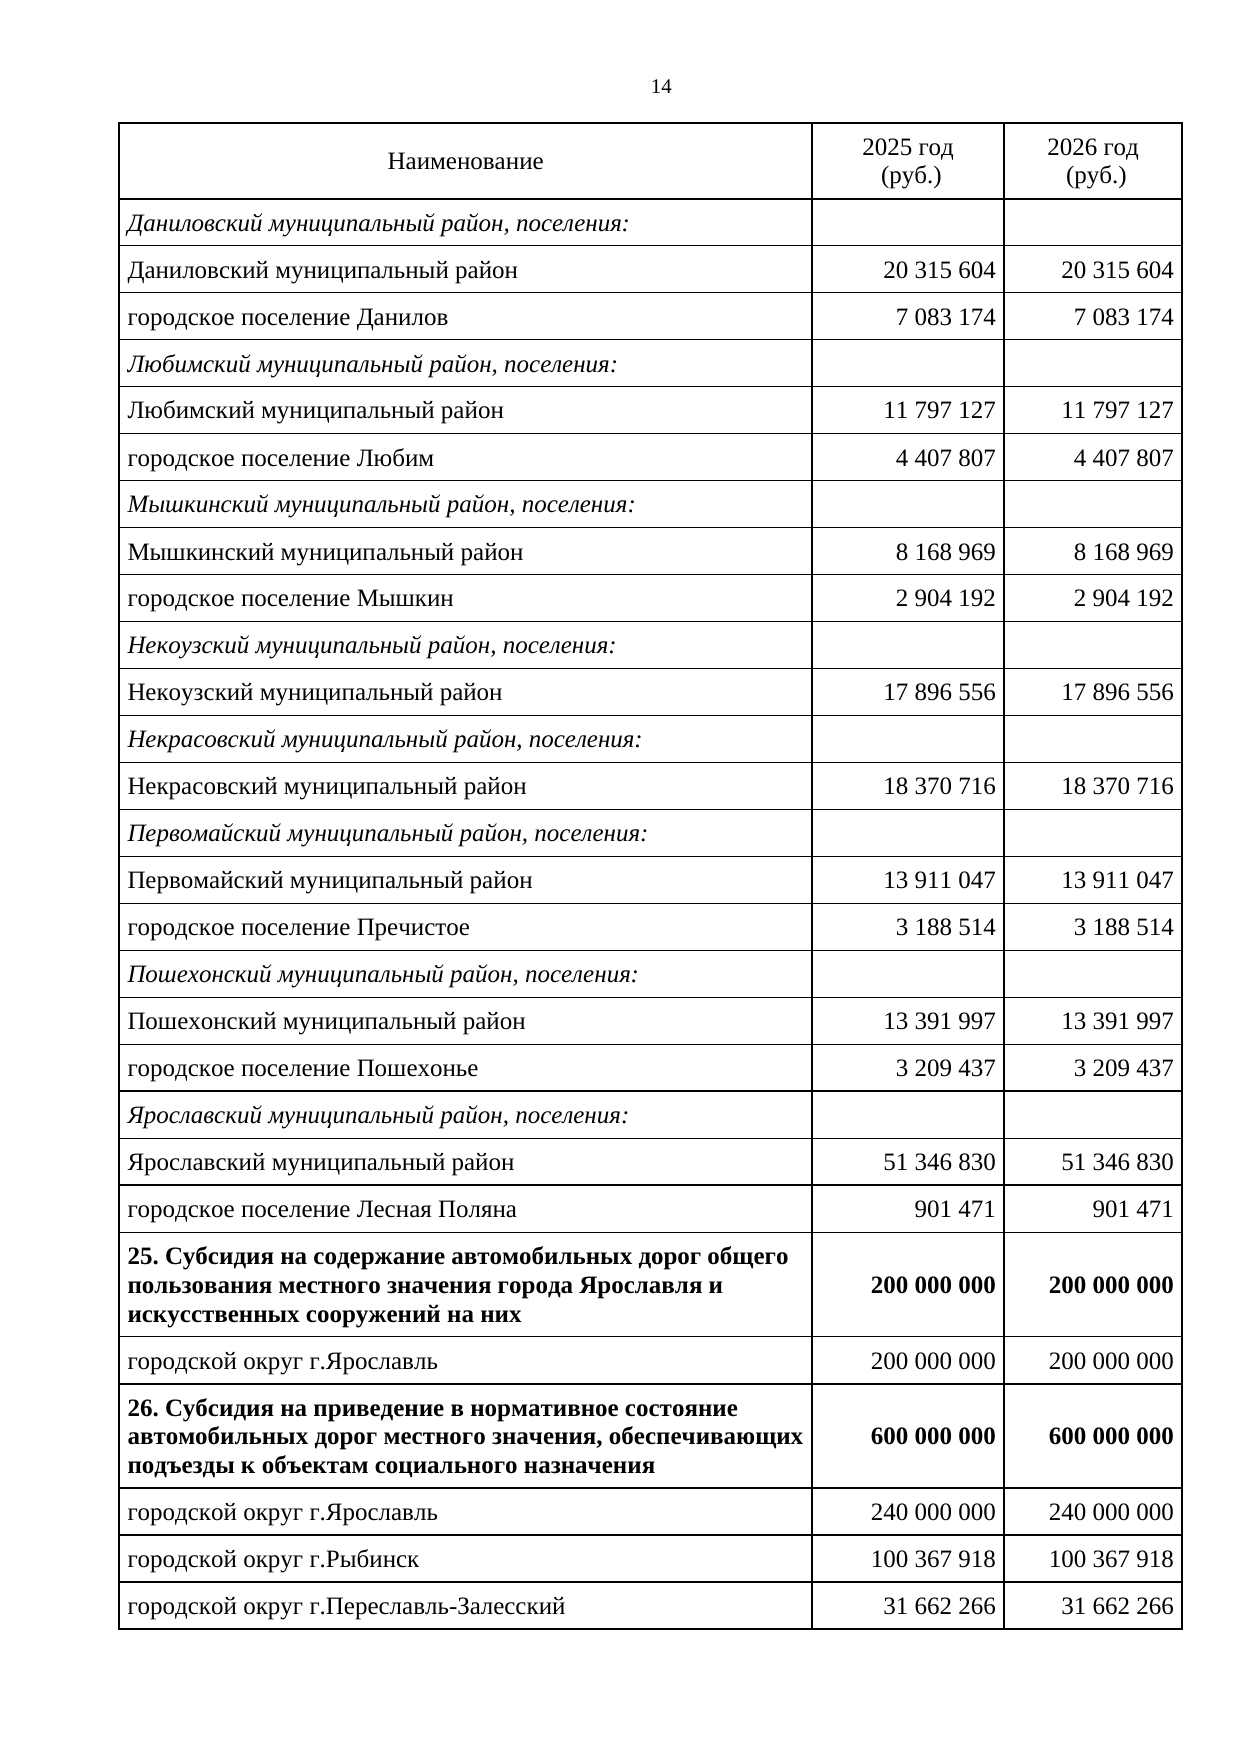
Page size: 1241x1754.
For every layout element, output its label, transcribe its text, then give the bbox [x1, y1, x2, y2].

table_cell Некрасовский муниципальный район, поселения: [120, 716, 811, 762]
table_cell [813, 200, 1003, 245]
table_cell 100 367 918 [813, 1536, 1003, 1581]
table_cell Любимский муниципальный район, поселения: [120, 340, 811, 386]
table_cell городской округ г.Переславль-Залесский [120, 1583, 811, 1628]
table_cell Мышкинский муниципальный район, поселения: [120, 481, 811, 527]
table_cell 18 370 716 [813, 763, 1003, 808]
table_cell Некоузский муниципальный район, поселения: [120, 622, 811, 668]
table_cell [1005, 622, 1181, 668]
table_cell 7 083 174 [813, 293, 1003, 339]
table_cell [1005, 1092, 1181, 1137]
table_cell [813, 1092, 1003, 1137]
table_cell 200 000 000 [1005, 1337, 1181, 1383]
table_cell 17 896 556 [813, 669, 1003, 714]
table_cell [1005, 340, 1181, 386]
table_cell [813, 951, 1003, 996]
table_cell 7 083 174 [1005, 293, 1181, 339]
table_cell 600 000 000 [1005, 1385, 1181, 1487]
table_cell городской округ г.Ярославль [120, 1337, 811, 1383]
table_cell 13 911 047 [813, 857, 1003, 902]
table_cell городской округ г.Рыбинск [120, 1536, 811, 1581]
table_cell 31 662 266 [1005, 1583, 1181, 1628]
table_cell [1005, 716, 1181, 762]
table_cell 51 346 830 [813, 1139, 1003, 1184]
table_cell 51 346 830 [1005, 1139, 1181, 1184]
table_cell 100 367 918 [1005, 1536, 1181, 1581]
table_cell 18 370 716 [1005, 763, 1181, 808]
table_cell Ярославский муниципальный район, поселения: [120, 1092, 811, 1137]
table_cell 11 797 127 [1005, 387, 1181, 433]
table_cell 2 904 192 [1005, 575, 1181, 621]
table_cell [813, 810, 1003, 856]
table_cell Некрасовский муниципальный район [120, 763, 811, 808]
table_cell 3 188 514 [1005, 904, 1181, 949]
table_cell [1005, 481, 1181, 527]
table_cell 26. Субсидия на приведение в нормативное состояние автомобильных дорог местного значения, обеспечивающих подъезды к объектам социального назначения [120, 1385, 811, 1487]
table_cell 3 209 437 [813, 1045, 1003, 1090]
table_cell Пошехонский муниципальный район [120, 998, 811, 1043]
table_cell городской округ г.Ярославль [120, 1489, 811, 1534]
table_header [1005, 124, 1181, 198]
table_cell городское поселение Данилов [120, 293, 811, 339]
table_cell 2 904 192 [813, 575, 1003, 621]
table_cell городское поселение Лесная Поляна [120, 1186, 811, 1231]
table_cell 200 000 000 [1005, 1233, 1181, 1336]
table_cell 13 391 997 [1005, 998, 1181, 1043]
table_cell 13 911 047 [1005, 857, 1181, 902]
table_cell городское поселение Любим [120, 434, 811, 480]
table_cell 20 315 604 [813, 246, 1003, 292]
table_cell Первомайский муниципальный район [120, 857, 811, 902]
table_cell Даниловский муниципальный район [120, 246, 811, 292]
table_cell Первомайский муниципальный район, поселения: [120, 810, 811, 856]
table_cell 8 168 969 [813, 528, 1003, 574]
table_cell 31 662 266 [813, 1583, 1003, 1628]
table_cell 240 000 000 [1005, 1489, 1181, 1534]
table_cell [1005, 951, 1181, 996]
table_cell 17 896 556 [1005, 669, 1181, 714]
table_cell [813, 481, 1003, 527]
table_header [813, 124, 1003, 198]
table_cell 25. Субсидия на содержание автомобильных дорог общего пользования местного значения города Ярославля и искусственных сооружений на них [120, 1233, 811, 1336]
table_cell [1005, 200, 1181, 245]
table_cell Даниловский муниципальный район, поселения: [120, 200, 811, 245]
table_cell 3 209 437 [1005, 1045, 1181, 1090]
table_cell Ярославский муниципальный район [120, 1139, 811, 1184]
table_cell [813, 622, 1003, 668]
table_header [120, 124, 811, 198]
table_cell 4 407 807 [1005, 434, 1181, 480]
table_cell 901 471 [813, 1186, 1003, 1231]
table_cell Мышкинский муниципальный район [120, 528, 811, 574]
table_cell городское поселение Пошехонье [120, 1045, 811, 1090]
table_cell 240 000 000 [813, 1489, 1003, 1534]
table_cell [1005, 810, 1181, 856]
table_cell городское поселение Мышкин [120, 575, 811, 621]
table_cell 11 797 127 [813, 387, 1003, 433]
table_cell Любимский муниципальный район [120, 387, 811, 433]
table_cell Пошехонский муниципальный район, поселения: [120, 951, 811, 996]
table_cell [813, 716, 1003, 762]
table_cell 600 000 000 [813, 1385, 1003, 1487]
table_cell [813, 340, 1003, 386]
table_cell 3 188 514 [813, 904, 1003, 949]
table_cell 4 407 807 [813, 434, 1003, 480]
table_cell 8 168 969 [1005, 528, 1181, 574]
table_cell 901 471 [1005, 1186, 1181, 1231]
table_cell Некоузский муниципальный район [120, 669, 811, 714]
table_cell 200 000 000 [813, 1337, 1003, 1383]
table_cell 13 391 997 [813, 998, 1003, 1043]
table_cell городское поселение Пречистое [120, 904, 811, 949]
table_cell 20 315 604 [1005, 246, 1181, 292]
table_cell 200 000 000 [813, 1233, 1003, 1336]
